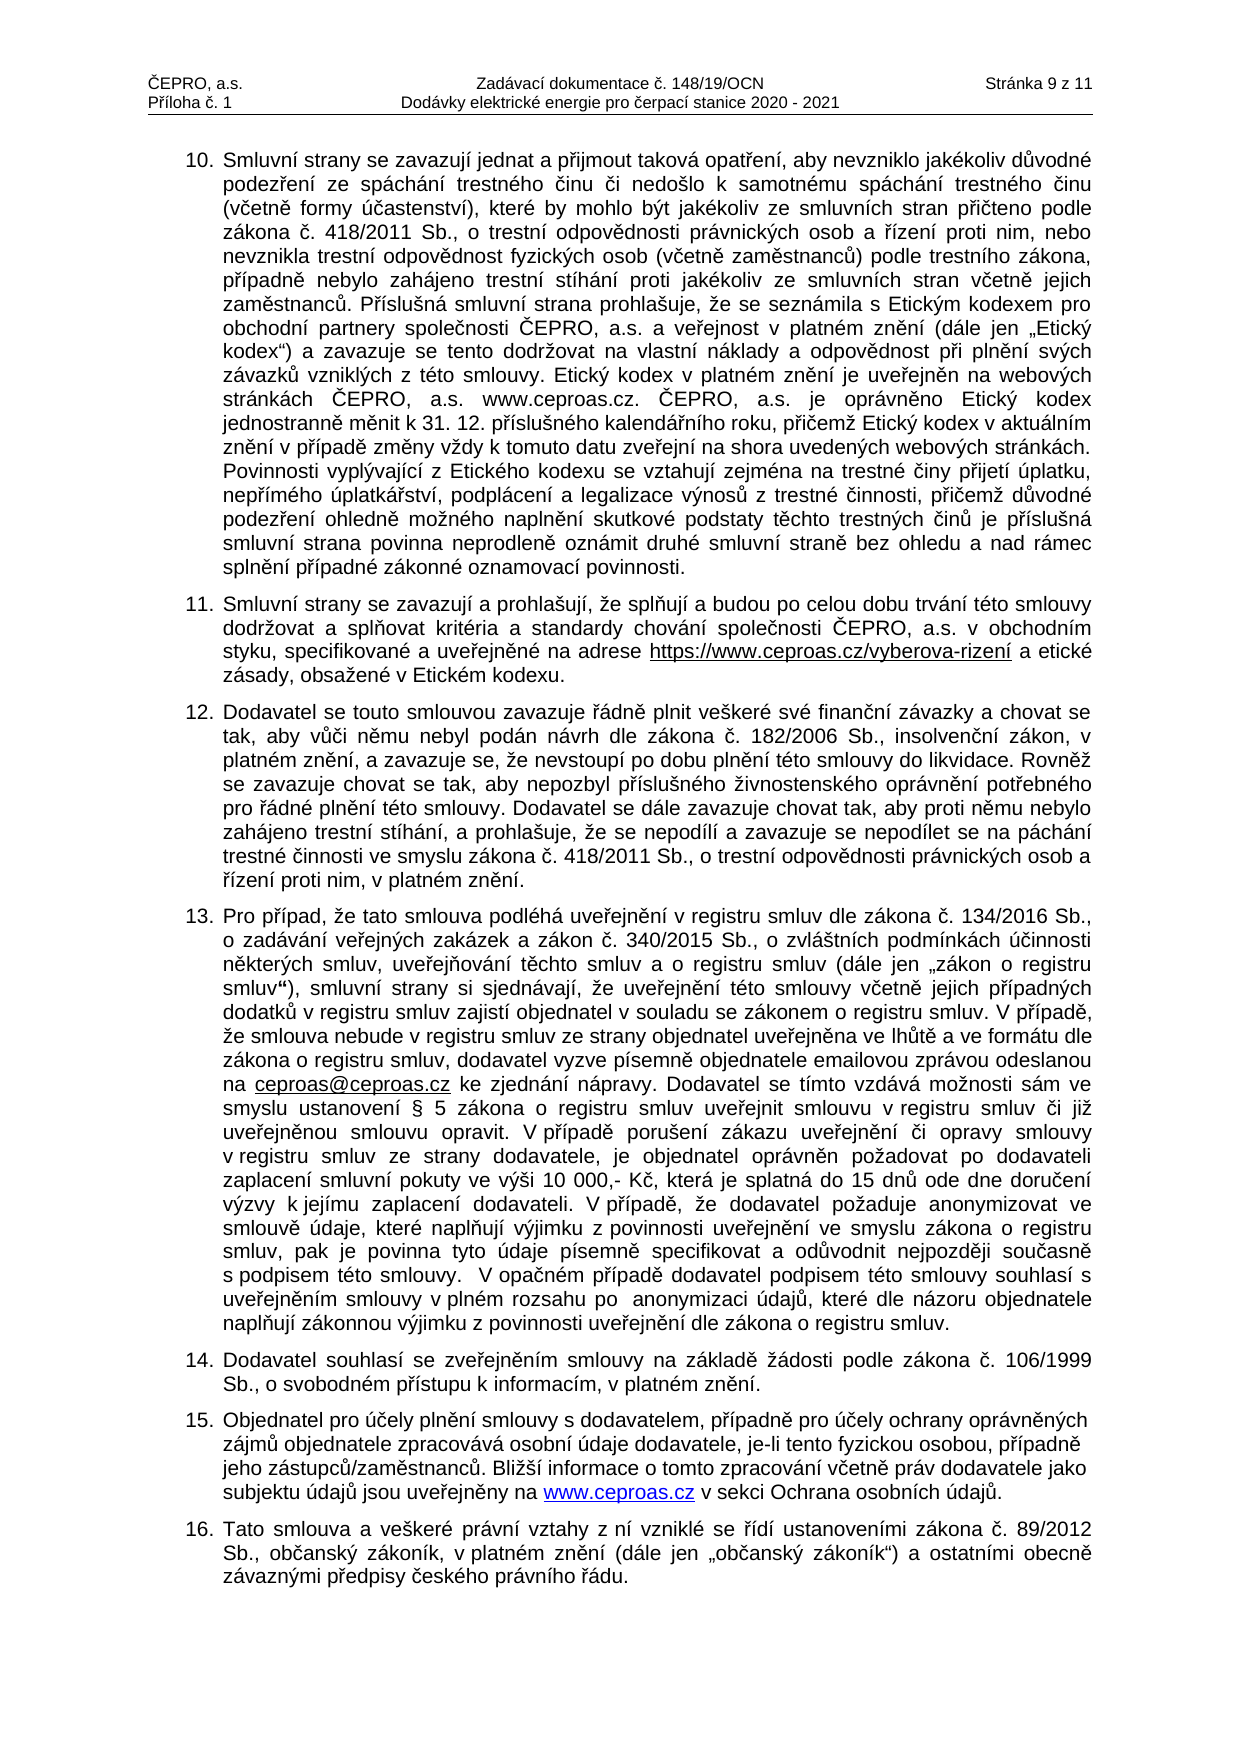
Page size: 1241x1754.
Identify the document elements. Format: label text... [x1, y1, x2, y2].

list Pro případ, že tato smlouva podléhá uveřejnění v registru smluv dle zákona č. 134/2016 Sb., o zadávání veřejných zakázek a zákon č. 340/2015 Sb., o zvláštních podmínkách účinnosti některých smluv, uveřejňování těchto smluv a o registru smluv (dále jen „zákon o registru smluv“), smluvní strany si sjednávají, že uveřejnění této smlouvy včetně jejich případných dodatků v registru smluv zajistí objednatel v souladu se zákonem o registru smluv. V případě, že smlouva nebude v registru smluv ze strany objednatel uveřejněna ve lhůtě a ve formátu dle zákona o registru smluv, dodavatel vyzve písemně objednatele emailovou zprávou odeslanou na ceproas@ceproas.cz ke zjednání nápravy. Dodavatel se tímto vzdává možnosti sám ve smyslu ustanovení § 5 zákona o registru smluv uveřejnit smlouvu v registru smluv či již uveřejněnou smlouvu opravit. V případě porušení zákazu uveřejnění či opravy smlouvy v registru smluv ze strany dodavatele, je objednatel oprávněn požadovat po dodavateli zaplacení smluvní pokuty ve výši 10 000,- Kč, která je splatná do 15 dnů ode dne doručení výzvy k jejímu zaplacení dodavateli. V případě, že dodavatel požaduje anonymizovat ve smlouvě údaje, které naplňují výjimku z povinnosti uveřejnění ve smyslu zákona o registru smluv, pak je povinna tyto údaje písemně specifikovat a odůvodnit nejpozději současně s podpisem této smlouvy. V opačném případě dodavatel podpisem této smlouvy souhlasí s uveřejněním smlouvy v plném rozsahu po anonymizaci údajů, které dle názoru objednatele naplňují zákonnou výjimku z povinnosti uveřejnění dle zákona o registru smluv. [185, 904, 1093, 1335]
list Dodavatel se touto smlouvou zavazuje řádně plnit veškeré své finanční závazky a chovat se tak, aby vůči němu nebyl podán návrh dle zákona č. 182/2006 Sb., insolvenční zákon, v platném znění, a zavazuje se, že nevstoupí po dobu plnění této smlouvy do likvidace. Rovněž se zavazuje chovat se tak, aby nepozbyl příslušného živnostenského oprávnění potřebného pro řádné plnění této smlouvy. Dodavatel se dále zavazuje chovat tak, aby proti němu nebylo zahájeno trestní stíhání, a prohlašuje, že se nepodílí a zavazuje se nepodílet se na páchání trestné činnosti ve smyslu zákona č. 418/2011 Sb., o trestní odpovědnosti právnických osob a řízení proti nim, v platném znění. [185, 700, 1093, 891]
list Smluvní strany se zavazují a prohlašují, že splňují a budou po celou dobu trvání této smlouvy dodržovat a splňovat kritéria a standardy chování společnosti ČEPRO, a.s. v obchodním styku, specifikované a uveřejněné na adrese https://www.ceproas.cz/vyberova-rizení a etické zásady, obsažené v Etickém kodexu. [185, 591, 1093, 687]
list Objednatel pro účely plnění smlouvy s dodavatelem, případně pro účely ochrany oprávněných zájmů objednatele zpracovává osobní údaje dodavatele, je-li tento fyzickou osobou, případně jeho zástupců/zaměstnanců. Bližší informace o tomto zpracování včetně práv dodavatele jako subjektu údajů jsou uveřejněny na www.ceproas.cz v sekci Ochrana osobních údajů. [185, 1408, 1093, 1504]
list Tato smlouva a veškeré právní vztahy z ní vzniklé se řídí ustanoveními zákona č. 89/2012 Sb., občanský zákoník, v platném znění (dále jen „občanský zákoník“) a ostatními obecně závaznými předpisy českého právního řádu. [185, 1516, 1093, 1588]
list Smluvní strany se zavazují jednat a přijmout taková opatření, aby nevzniklo jakékoliv důvodné podezření ze spáchání trestného činu či nedošlo k samotnému spáchání trestného činu (včetně formy účastenství), které by mohlo být jakékoliv ze smluvních stran přičteno podle zákona č. 418/2011 Sb., o trestní odpovědnosti právnických osob a řízení proti nim, nebo nevznikla trestní odpovědnost fyzických osob (včetně zaměstnanců) podle trestního zákona, případně nebylo zahájeno trestní stíhání proti jakékoliv ze smluvních stran včetně jejich zaměstnanců. Příslušná smluvní strana prohlašuje, že se seznámila s Etickým kodexem pro obchodní partnery společnosti ČEPRO, a.s. a veřejnost v platném znění (dále jen „Etický kodex“) a zavazuje se tento dodržovat na vlastní náklady a odpovědnost při plnění svých závazků vzniklých z této smlouvy. Etický kodex v platném znění je uveřejněn na webových stránkách ČEPRO, a.s. www.ceproas.cz. ČEPRO, a.s. je oprávněno Etický kodex jednostranně měnit k 31. 12. příslušného kalendářního roku, přičemž Etický kodex v aktuálním znění v případě změny vždy k tomuto datu zveřejní na shora uvedených webových stránkách. Povinnosti vyplývající z Etického kodexu se vztahují zejména na trestné činy přijetí úplatku, nepřímého úplatkářství, podplácení a legalizace výnosů z trestné činnosti, přičemž důvodné podezření ohledně možného naplnění skutkové podstaty těchto trestných činů je příslušná smluvní strana povinna neprodleně oznámit druhé smluvní straně bez ohledu a nad rámec splnění případné zákonné oznamovací povinnosti. [185, 148, 1093, 579]
subtitle Dodavatel souhlasí se zveřejněním smlouvy na základě žádosti podle zákona č. 106/1999 Sb., o svobodném přístupu k informacím, v platném znění. [185, 1348, 1093, 1396]
